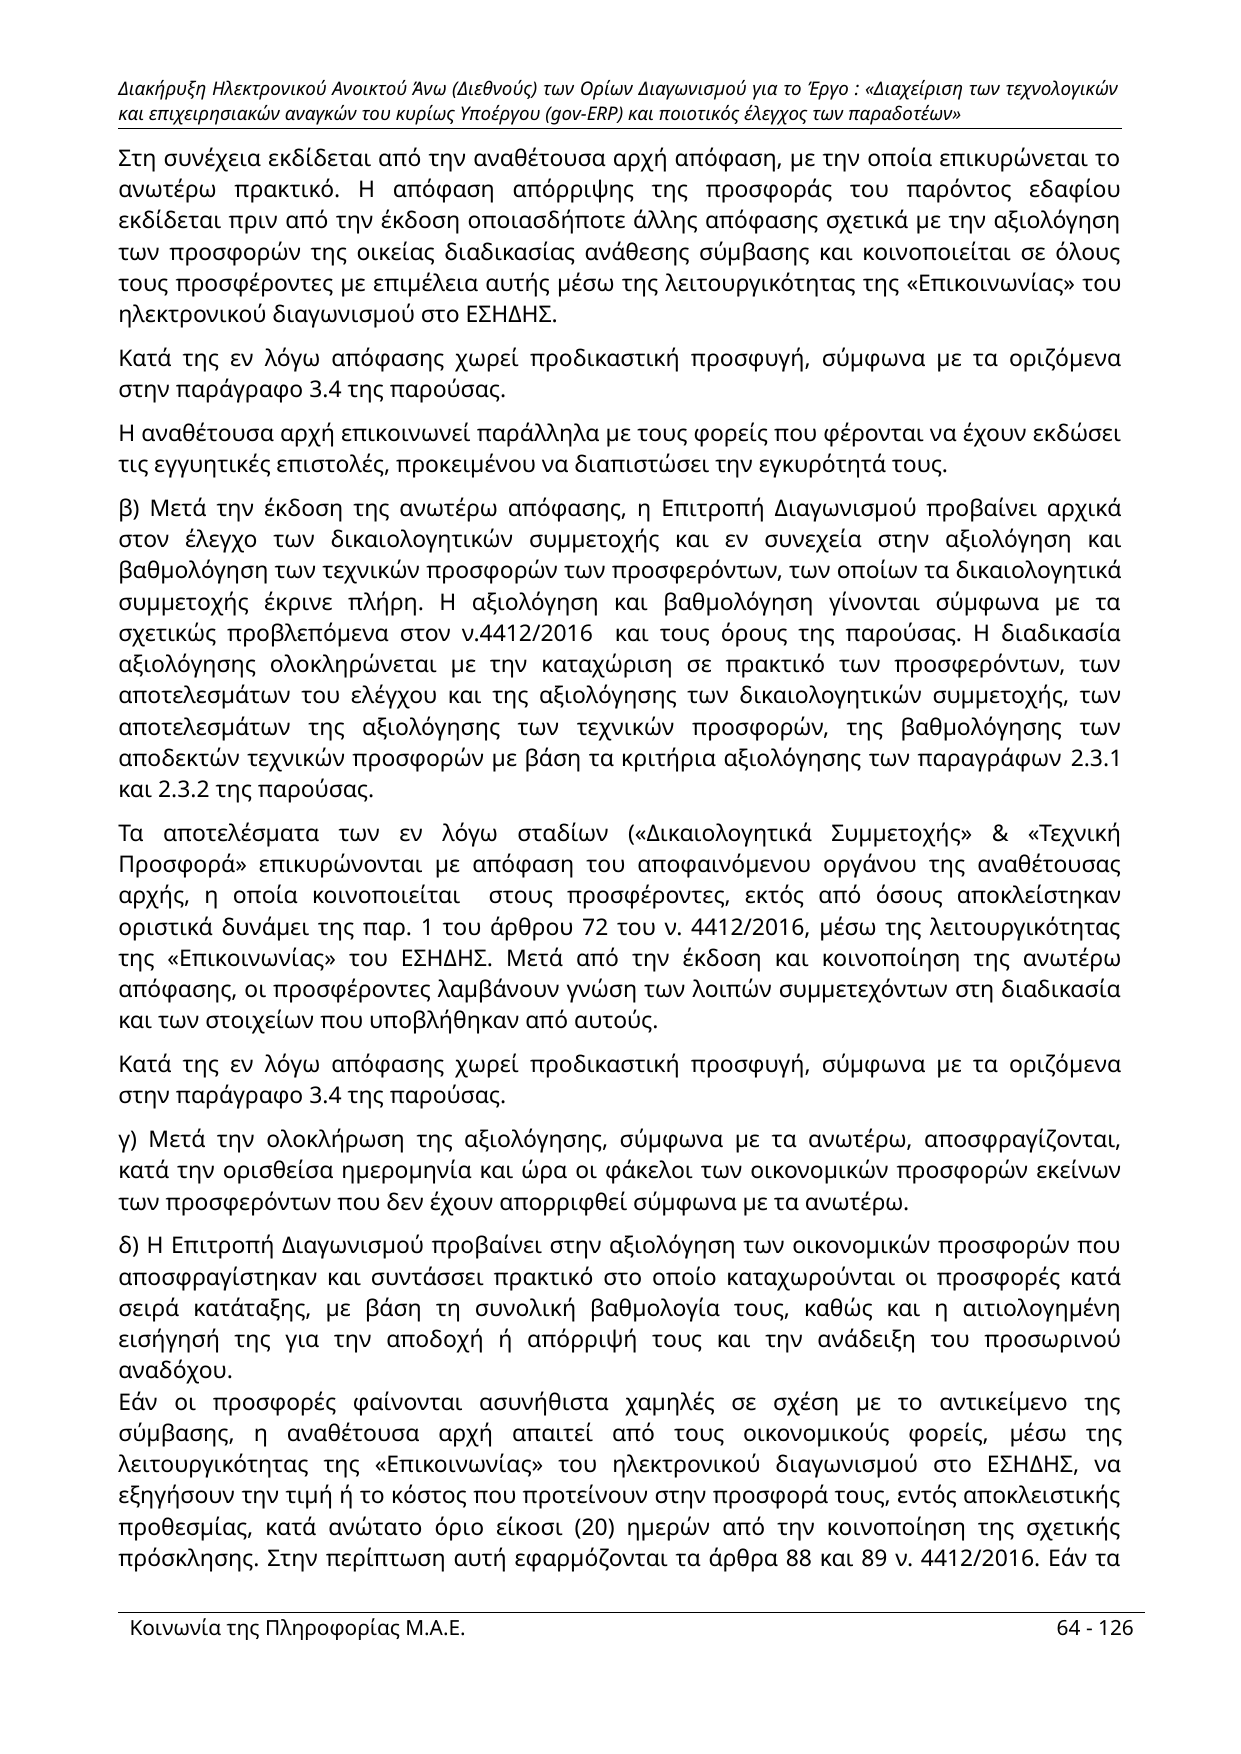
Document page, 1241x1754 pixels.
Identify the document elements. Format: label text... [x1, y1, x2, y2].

text γ) Μετά την ολοκλήρωση της αξιολόγησης, σύμφωνα με τα ανωτέρω, αποσφραγίζονται, κατά την ορισθείσα ημερομηνία και ώρα οι φάκελοι των οικονομικών προσφορών εκείνων των προσφερόντων που δεν έχουν απορριφθεί σύμφωνα με τα ανωτέρω. [118, 1123, 1122, 1217]
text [118, 1385, 1122, 1573]
text Κατά της εν λόγω απόφασης χωρεί προδικαστική προσφυγή, σύμφωνα με τα οριζόμενα στην παράγραφο 3.4 της παρούσας. [118, 1048, 1122, 1110]
text β) Μετά την έκδοση της ανωτέρω απόφασης, η Επιτροπή Διαγωνισμού προβαίνει αρχικά στον έλεγχο των δικαιολογητικών συμμετοχής και εν συνεχεία στην αξιολόγηση και βαθμολόγηση των τεχνικών προσφορών των προσφερόντων, των οποίων τα δικαιολογητικά συμμετοχής έκρινε πλήρη. Η αξιολόγηση και βαθμολόγηση γίνονται σύμφωνα με τα σχετικώς προβλεπόμενα στον ν.4412/2016 και τους όρους της παρούσας. Η διαδικασία αξιολόγησης ολοκληρώνεται με την καταχώριση σε πρακτικό των προσφερόντων, των αποτελεσμάτων του ελέγχου και της αξιολόγησης των δικαιολογητικών συμμετοχής, των αποτελεσμάτων της αξιολόγησης των τεχνικών προσφορών, της βαθμολόγησης των αποδεκτών τεχνικών προσφορών με βάση τα κριτήρια αξιολόγησης των παραγράφων 2.3.1 και 2.3.2 της παρούσας. [118, 492, 1122, 804]
text Στη συνέχεια εκδίδεται από την αναθέτουσα αρχή απόφαση, με την οποία επικυρώνεται το ανωτέρω πρακτικό. Η απόφαση απόρριψης της προσφοράς του παρόντος εδαφίου εκδίδεται πριν από την έκδοση οποιασδήποτε άλλης απόφασης σχετικά με την αξιολόγηση των προσφορών της οικείας διαδικασίας ανάθεσης σύμβασης και κοινοποιείται σε όλους τους προσφέροντες με επιμέλεια αυτής μέσω της λειτουργικότητας της «Επικοινωνίας» του ηλεκτρονικού διαγωνισμού στο ΕΣΗΔΗΣ. [118, 142, 1122, 329]
text Τα αποτελέσματα των εν λόγω σταδίων («Δικαιολογητικά Συμμετοχής» & «Τεχνική Προσφορά» επικυρώνονται με απόφαση του αποφαινόμενου οργάνου της αναθέτουσας αρχής, η οποία κοινοποιείται στους προσφέροντες, εκτός από όσους αποκλείστηκαν οριστικά δυνάμει της παρ. 1 του άρθρου 72 του ν. 4412/2016, μέσω της λειτουργικότητας της «Επικοινωνίας» του ΕΣΗΔΗΣ. Μετά από την έκδοση και κοινοποίηση της ανωτέρω απόφασης, οι προσφέροντες λαμβάνουν γνώση των λοιπών συμμετεχόντων στη διαδικασία και των στοιχείων που υποβλήθηκαν από αυτούς. [118, 817, 1122, 1035]
text δ) Η Επιτροπή Διαγωνισμού προβαίνει στην αξιολόγηση των οικονομικών προσφορών που αποσφραγίστηκαν και συντάσσει πρακτικό στο οποίο καταχωρούνται οι προσφορές κατά σειρά κατάταξης, με βάση τη συνολική βαθμολογία τους, καθώς και η αιτιολογημένη εισήγησή της για την αποδοχή ή απόρριψή τους και την ανάδειξη του προσωρινού αναδόχου. [118, 1229, 1122, 1385]
text Κατά της εν λόγω απόφασης χωρεί προδικαστική προσφυγή, σύμφωνα με τα οριζόμενα στην παράγραφο 3.4 της παρούσας. [118, 342, 1122, 404]
text Η αναθέτουσα αρχή επικοινωνεί παράλληλα με τους φορείς που φέρονται να έχουν εκδώσει τις εγγυητικές επιστολές, προκειμένου να διαπιστώσει την εγκυρότητά τους. [118, 417, 1122, 479]
